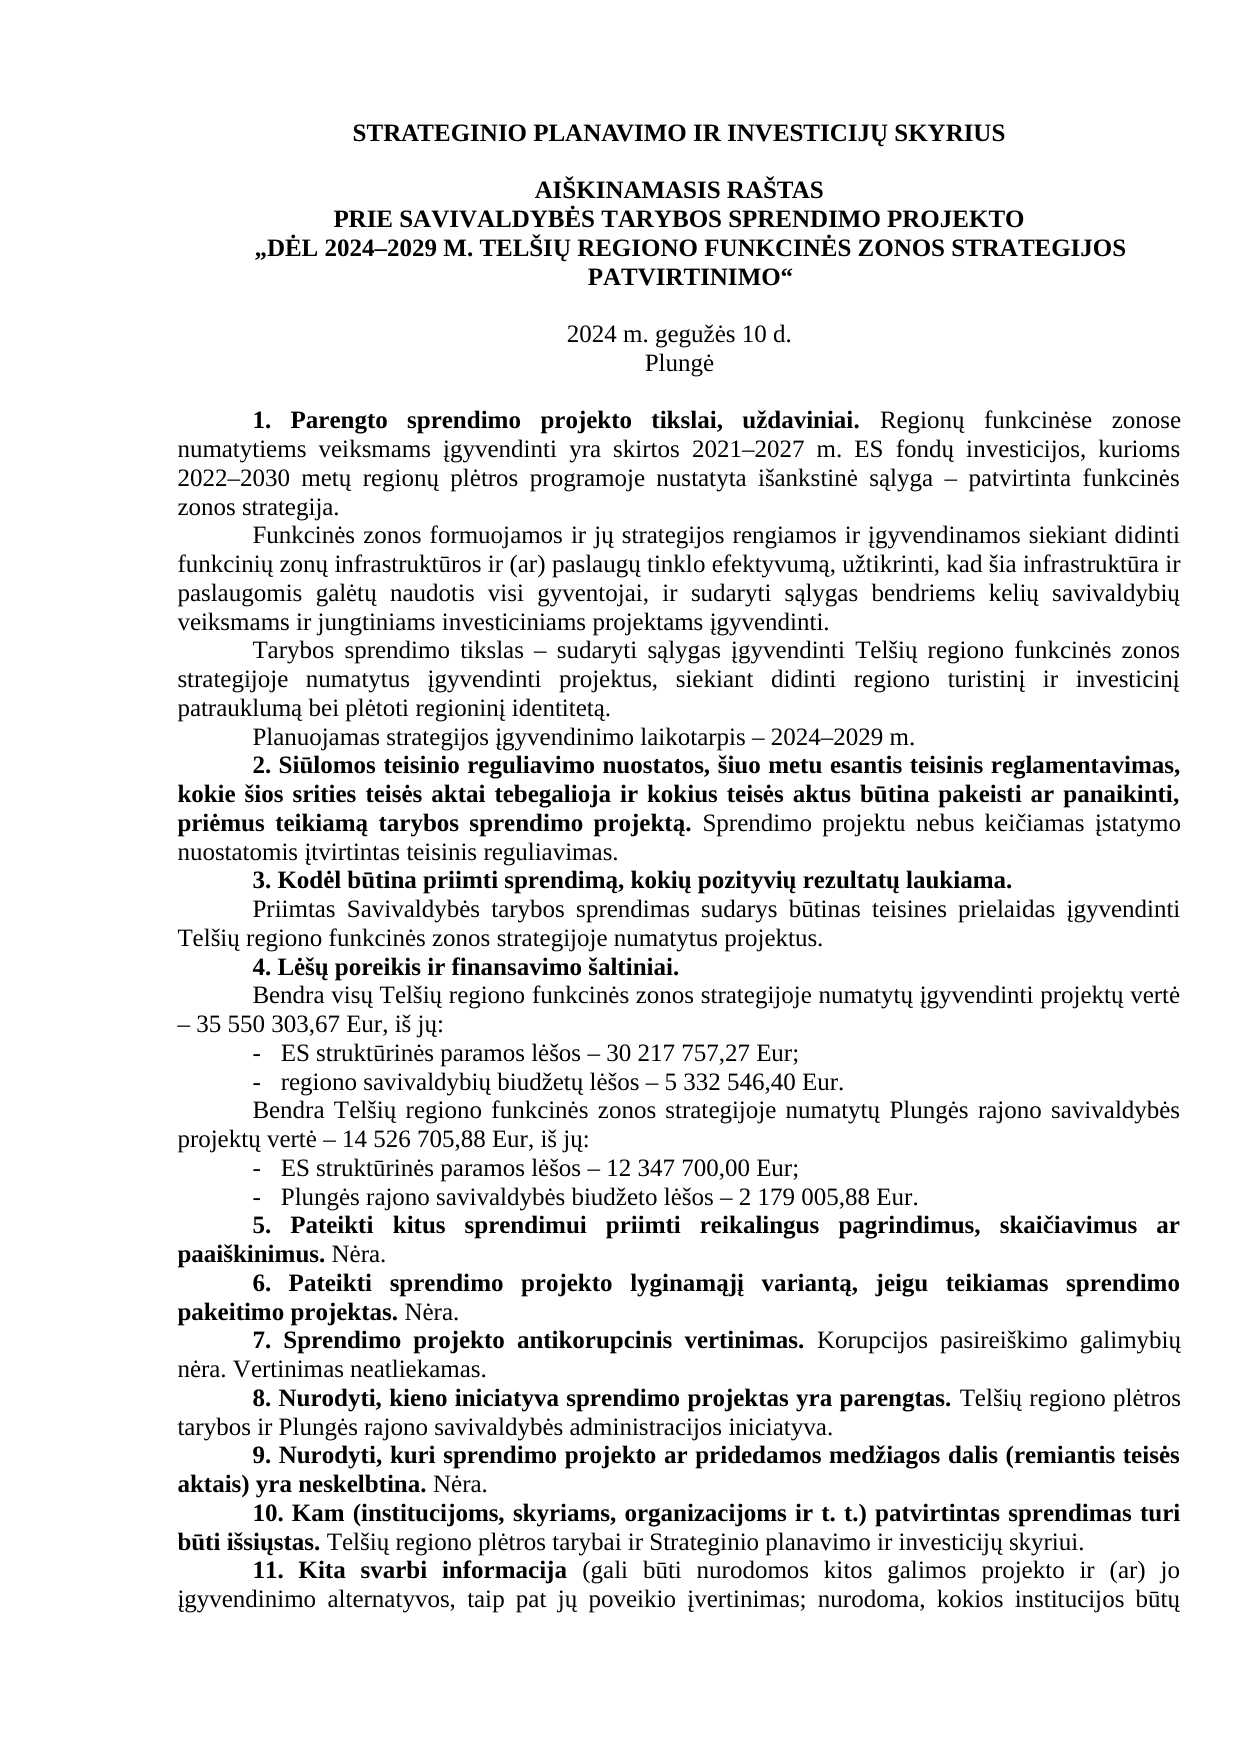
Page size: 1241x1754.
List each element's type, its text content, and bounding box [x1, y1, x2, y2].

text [177, 1556, 1181, 1613]
text STRATEGINIO PLANAVIMO IR INVESTICIJŲ SKYRIUS [177, 118, 1181, 147]
text 3. Kodėl būtina priimti sprendimą, kokių pozityvių rezultatų laukiama. [177, 866, 1181, 894]
list Plungės rajono savivaldybės biudžeto lėšos – 2 179 005,88 Eur. [177, 1182, 1181, 1211]
text 2. Siūlomos teisinio reguliavimo nuostatos, šiuo metu esantis teisinis reglamentavimas, kokie šios srities teisės aktai tebegalioja ir kokius teisės aktus būtina pakeisti ar panaikinti, priėmus teikiamą tarybos sprendimo projektą. Sprendimo projektu nebus keičiamas įstatymo nuostatomis įtvirtintas teisinis reguliavimas. [177, 751, 1181, 866]
list ES struktūrinės paramos lėšos – 30 217 757,27 Eur; [177, 1038, 1181, 1067]
text 7. Sprendimo projekto antikorupcinis vertinimas. Korupcijos pasireiškimo galimybių nėra. Vertinimas neatliekamas. [177, 1326, 1181, 1383]
text 1. Parengto sprendimo projekto tikslai, uždaviniai. Regionų funkcinėse zonose numatytiems veiksmams įgyvendinti yra skirtos 2021–2027 m. ES fondų investicijos, kurioms 2022–2030 metų regionų plėtros programoje nustatyta išankstinė sąlyga – patvirtinta funkcinės zonos strategija. [177, 406, 1181, 521]
text PRIE SAVIVALDYBĖS TARYBOS SPRENDIMO PROJEKTO [177, 204, 1181, 233]
text Plungė [177, 348, 1181, 377]
text 2024 m. gegužės 10 d. [177, 319, 1181, 348]
text Bendra visų Telšių regiono funkcinės zonos strategijoje numatytų įgyvendinti projektų vertė – 35 550 303,67 Eur, iš jų: [177, 981, 1181, 1038]
text 4. Lėšų poreikis ir finansavimo šaltiniai. [177, 952, 1181, 981]
text 9. Nurodyti, kuri sprendimo projekto ar pridedamos medžiagos dalis (remiantis teisės aktais) yra neskelbtina. Nėra. [177, 1441, 1181, 1498]
text 6. Pateikti sprendimo projekto lyginamąjį variantą, jeigu teikiamas sprendimo pakeitimo projektas. Nėra. [177, 1268, 1181, 1326]
list regiono savivaldybių biudžetų lėšos – 5 332 546,40 Eur. [177, 1067, 1181, 1096]
text 8. Nurodyti, kieno iniciatyva sprendimo projektas yra parengtas. Telšių regiono plėtros tarybos ir Plungės rajono savivaldybės administracijos iniciatyva. [177, 1383, 1181, 1441]
text Bendra Telšių regiono funkcinės zonos strategijoje numatytų Plungės rajono savivaldybės projektų vertė – 14 526 705,88 Eur, iš jų: [177, 1096, 1181, 1153]
list ES struktūrinės paramos lėšos – 12 347 700,00 Eur; [177, 1153, 1181, 1182]
text AIŠKINAMASIS RAŠTAS [177, 176, 1181, 204]
text Priimtas Savivaldybės tarybos sprendimas sudarys būtinas teisines prielaidas įgyvendinti Telšių regiono funkcinės zonos strategijoje numatytus projektus. [177, 894, 1181, 952]
text 10. Kam (institucijoms, skyriams, organizacijoms ir t. t.) patvirtintas sprendimas turi būti išsiųstas. Telšių regiono plėtros tarybai ir Strateginio planavimo ir investicijų skyriui. [177, 1498, 1181, 1556]
table_header „DĖL 2024–2029 M. TELŠIŲ REGIONO FUNKCINĖS ZONOS STRATEGIJOS PATVIRTINIMO“ [177, 233, 1204, 319]
text 5. Pateikti kitus sprendimui priimti reikalingus pagrindimus, skaičiavimus ar paaiškinimus. Nėra. [177, 1211, 1181, 1268]
text Funkcinės zonos formuojamos ir jų strategijos rengiamos ir įgyvendinamos siekiant didinti funkcinių zonų infrastruktūros ir (ar) paslaugų tinklo efektyvumą, užtikrinti, kad šia infrastruktūra ir paslaugomis galėtų naudotis visi gyventojai, ir sudaryti sąlygas bendriems kelių savivaldybių veiksmams ir jungtiniams investiciniams projektams įgyvendinti. [177, 521, 1181, 636]
text Tarybos sprendimo tikslas – sudaryti sąlygas įgyvendinti Telšių regiono funkcinės zonos strategijoje numatytus įgyvendinti projektus, siekiant didinti regiono turistinį ir investicinį patrauklumą bei plėtoti regioninį identitetą. [177, 636, 1181, 722]
text Planuojamas strategijos įgyvendinimo laikotarpis – 2024–2029 m. [177, 722, 1181, 751]
